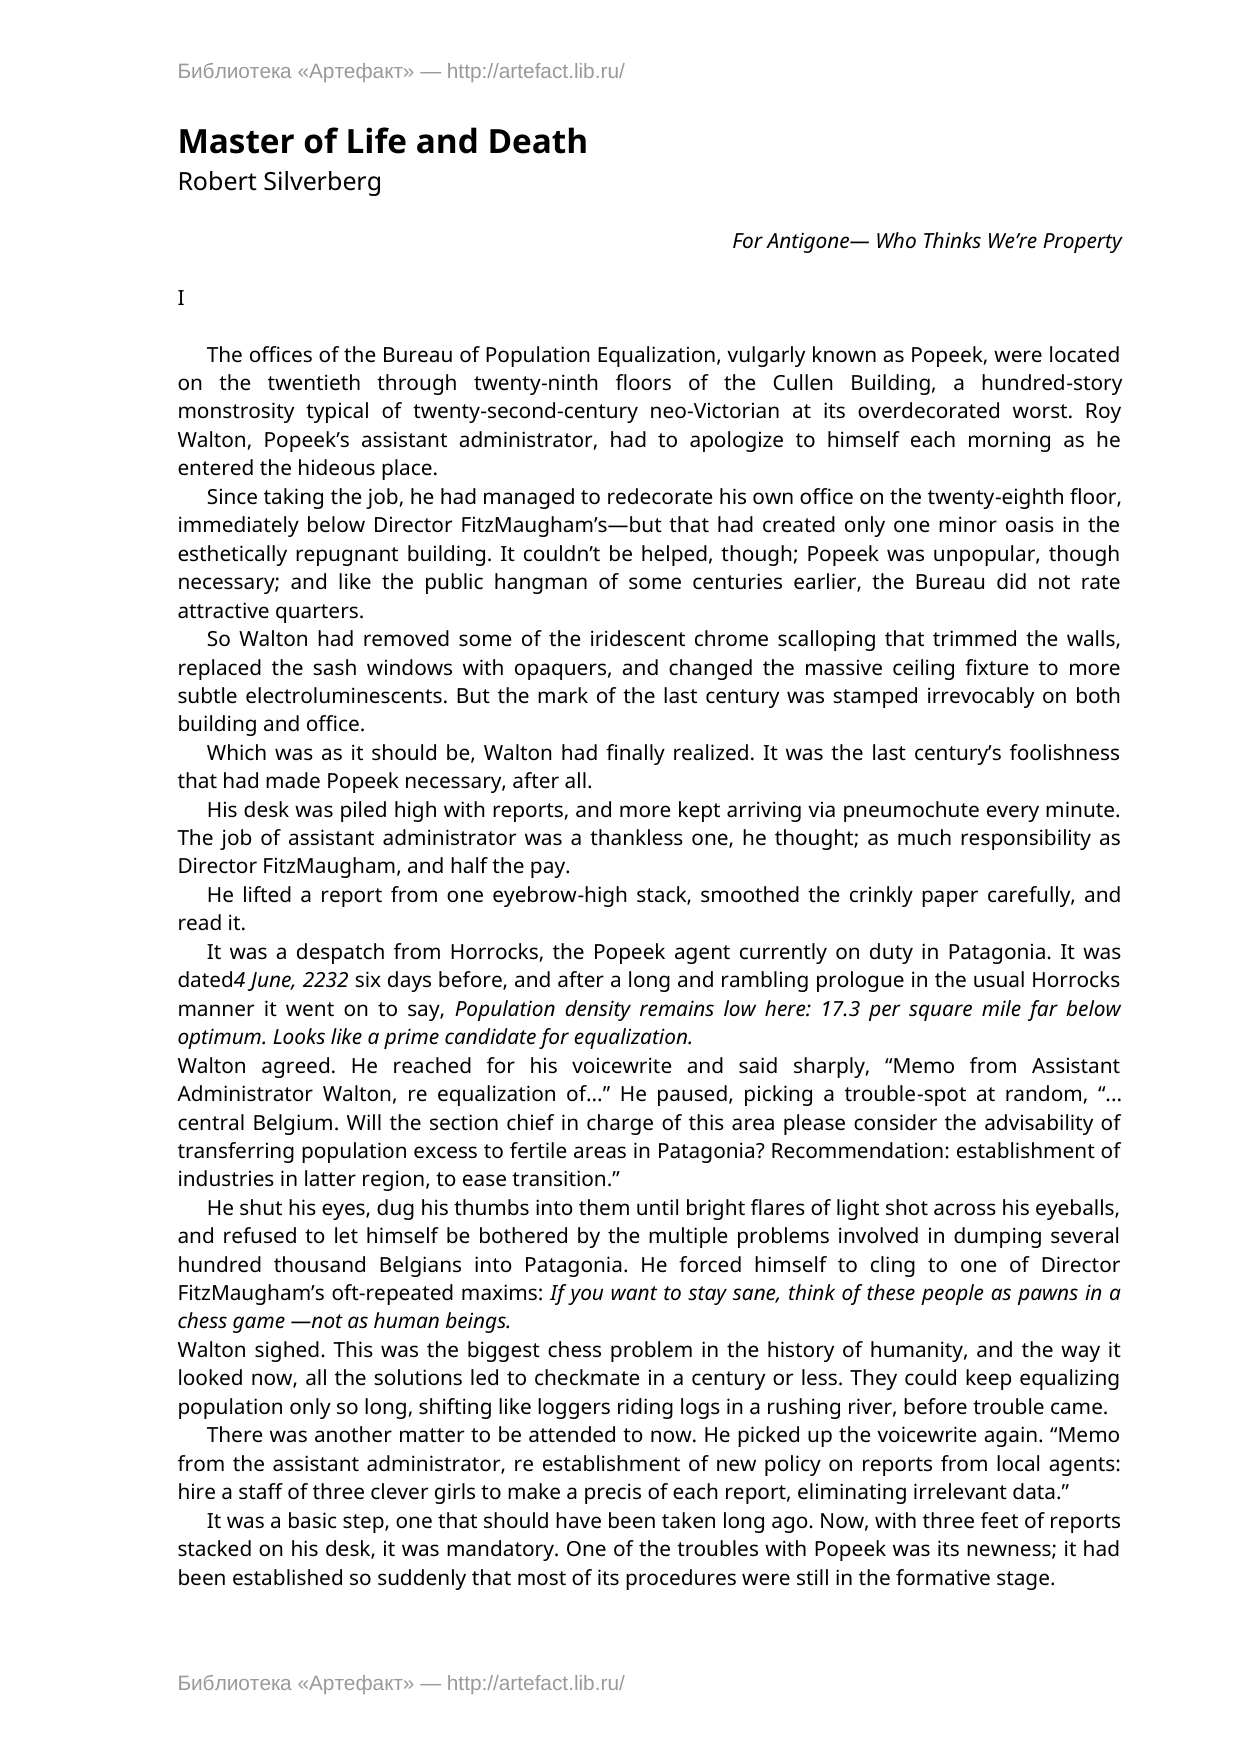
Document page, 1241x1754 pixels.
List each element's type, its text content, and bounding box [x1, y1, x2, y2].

text Which was as it should be, Walton had finally realized. It was the last century’s foolishness that had made Popeek necessary, after all. [177, 738, 1122, 795]
text So Walton had removed some of the iridescent chrome scalloping that trimmed the walls, replaced the sash windows with opaquers, and changed the massive ceiling fixture to more subtle electroluminescents. But the mark of the last century was stamped irrevocably on both building and office. [177, 624, 1122, 738]
text The offices of the Bureau of Population Equalization, vulgarly known as Popeek, were located on the twentieth through twenty-ninth floors of the Cullen Building, a hundred-story monstrosity typical of twenty-second-century neo-Victorian at its overdecorated worst. Roy Walton, Popeek’s assistant administrator, had to apologize to himself each morning as he entered the hideous place. [177, 340, 1122, 482]
text He shut his eyes, dug his thumbs into them until bright flares of light shot across his eyeballs, and refused to let himself be bothered by the multiple problems involved in dumping several hundred thousand Belgians into Patagonia. He forced himself to cling to one of Director FitzMaugham’s oft-repeated maxims: If you want to stay sane, think of these people as pawns in a chess game —not as human beings. Walton sighed. This was the biggest chess problem in the history of humanity, and the way it looked now, all the solutions led to checkmate in a century or less. They could keep equalizing population only so long, shifting like loggers riding logs in a rushing river, before trouble came. [177, 1193, 1122, 1420]
text It was a basic step, one that should have been taken long ago. Now, with three feet of reports stacked on his desk, it was mandatory. One of the troubles with Popeek was its newness; it had been established so suddenly that most of its procedures were still in the formative stage. [177, 1506, 1122, 1591]
subtitle Robert Silverberg [177, 163, 1122, 198]
text For Antigone— Who Thinks We’re Property [177, 226, 1122, 254]
text It was a despatch from Horrocks, the Popeek agent currently on duty in Patagonia. It was dated4 June, 2232 six days before, and after a long and rambling prologue in the usual Horrocks manner it went on to say, Population density remains low here: 17.3 per square mile far below optimum. Looks like a prime candidate for equalization. Walton agreed. He reached for his voicewrite and said sharply, “Memo from Assistant Administrator Walton, re equalization of...” He paused, picking a trouble-spot at random, “... central Belgium. Will the section chief in charge of this area please consider the advisability of transferring population excess to fertile areas in Patagonia? Recommendation: establishment of industries in latter region, to ease transition.” [177, 937, 1122, 1193]
text Since taking the job, he had managed to redecorate his own office on the twenty-eighth floor, immediately below Director FitzMaugham’s—but that had created only one minor oasis in the esthetically repugnant building. It couldn’t be helped, though; Popeek was unpopular, though necessary; and like the public hangman of some centuries earlier, the Bureau did not rate attractive quarters. [177, 482, 1122, 624]
text His desk was piled high with reports, and more kept arriving via pneumochute every minute. The job of assistant administrator was a thankless one, he thought; as much responsibility as Director FitzMaugham, and half the pay. [177, 795, 1122, 880]
subtitle I [177, 283, 1122, 311]
text There was another matter to be attended to now. He picked up the voicewrite again. “Memo from the assistant administrator, re establishment of new policy on reports from local agents: hire a staff of three clever girls to make a precis of each report, eliminating irrelevant data.” [177, 1420, 1122, 1506]
subtitle Master of Life and Death [177, 118, 1122, 163]
text He lifted a report from one eyebrow-high stack, smoothed the crinkly paper carefully, and read it. [177, 880, 1122, 937]
